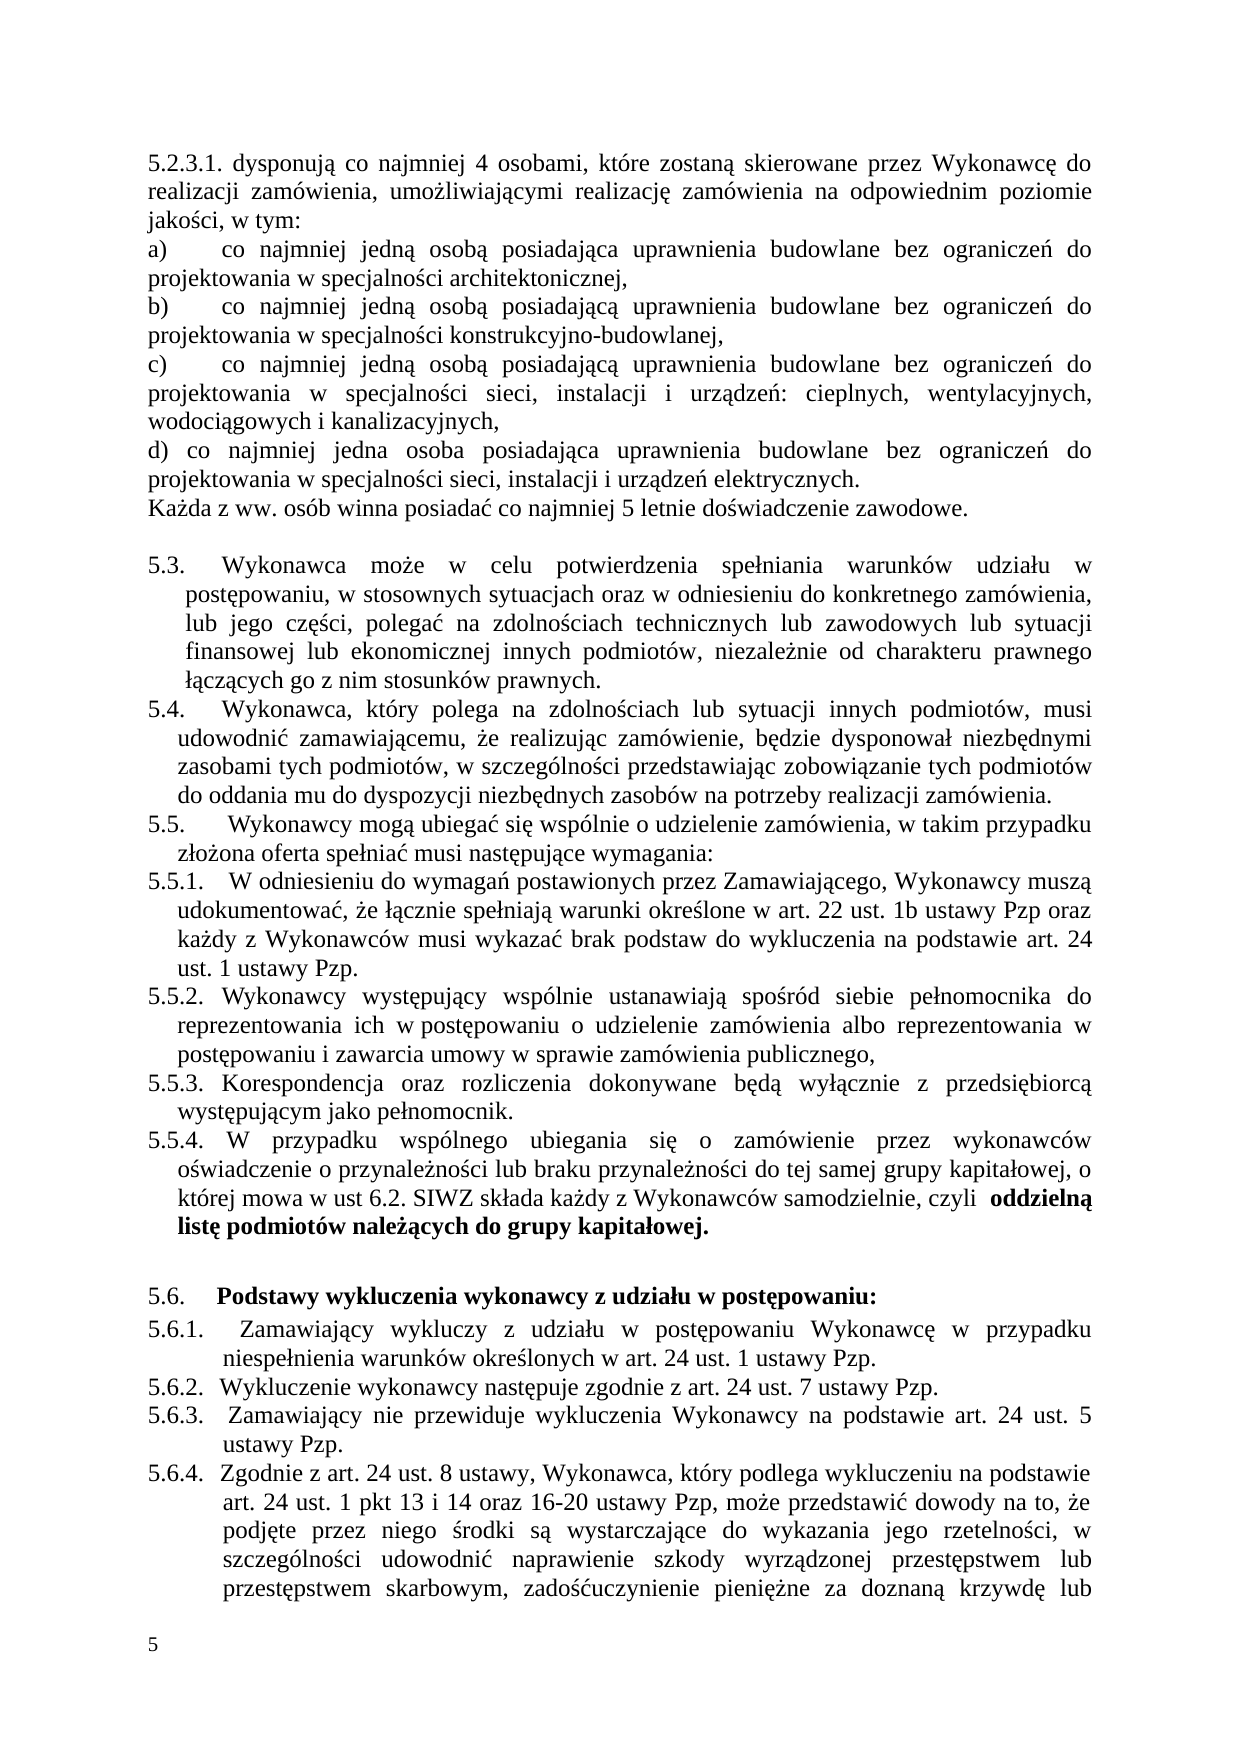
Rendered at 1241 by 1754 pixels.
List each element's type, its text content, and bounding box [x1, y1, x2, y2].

text c) co najmniej jedną osobą posiadającą uprawnienia budowlane bez ograniczeń do projektowania w specjalności sieci, instalacji i urządzeń: cieplnych, wentylacyjnych, wodociągowych i kanalizacyjnych, [148, 349, 1093, 435]
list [148, 1458, 1093, 1602]
text a) co najmniej jedną osobą posiadająca uprawnienia budowlane bez ograniczeń do projektowania w specjalności architektonicznej, [148, 234, 1093, 291]
text 5.5.3. Korespondencja oraz rozliczenia dokonywane będą wyłącznie z przedsiębiorcą występującym jako pełnomocnik. [148, 1068, 1093, 1125]
text 5.5. Wykonawcy mogą ubiegać się wspólnie o udzielenie zamówienia, w takim przypadku złożona oferta spełniać musi następujące wymagania: [148, 809, 1093, 866]
text 5.5.1. W odniesieniu do wymagań postawionych przez Zamawiającego, Wykonawcy muszą udokumentować, że łącznie spełniają warunki określone w art. 22 ust. 1b ustawy Pzp oraz każdy z Wykonawców musi wykazać brak podstaw do wykluczenia na podstawie art. 24 ust. 1 ustawy Pzp. [148, 866, 1093, 981]
text 5.4. Wykonawca, który polega na zdolnościach lub sytuacji innych podmiotów, musi udowodnić zamawiającemu, że realizując zamówienie, będzie dysponował niezbędnymi zasobami tych podmiotów, w szczególności przedstawiając zobowiązanie tych podmiotów do oddania mu do dyspozycji niezbędnych zasobów na potrzeby realizacji zamówienia. [148, 694, 1093, 809]
text b) co najmniej jedną osobą posiadającą uprawnienia budowlane bez ograniczeń do projektowania w specjalności konstrukcyjno-budowlanej, [148, 291, 1093, 349]
text 5.3. Wykonawca może w celu potwierdzenia spełniania warunków udziału w postępowaniu, w stosownych sytuacjach oraz w odniesieniu do konkretnego zamówienia, lub jego części, polegać na zdolnościach technicznych lub zawodowych lub sytuacji finansowej lub ekonomicznej innych podmiotów, niezależnie od charakteru prawnego łączących go z nim stosunków prawnych. [148, 550, 1093, 694]
text 5.5.2. Wykonawcy występujący wspólnie ustanawiają spośród siebie pełnomocnika do reprezentowania ich w postępowaniu o udzielenie zamówienia albo reprezentowania w postępowaniu i zawarcia umowy w sprawie zamówienia publicznego, [148, 981, 1093, 1068]
list Zamawiający wykluczy z udziału w postępowaniu Wykonawcę w przypadku niespełnienia warunków określonych w art. 24 ust. 1 ustawy Pzp. [148, 1314, 1093, 1372]
text 5.2.3.1. dysponują co najmniej 4 osobami, które zostaną skierowane przez Wykonawcę do realizacji zamówienia, umożliwiającymi realizację zamówienia na odpowiednim poziomie jakości, w tym: [148, 148, 1093, 234]
list Zamawiający nie przewiduje wykluczenia Wykonawcy na podstawie art. 24 ust. 5 ustawy Pzp. [148, 1401, 1093, 1458]
list Wykluczenie wykonawcy następuje zgodnie z art. 24 ust. 7 ustawy Pzp. [148, 1372, 1093, 1401]
text 5.6. Podstawy wykluczenia wykonawcy z udziału w postępowaniu: [148, 1281, 1092, 1310]
text 5.5.4. W przypadku wspólnego ubiegania się o zamówienie przez wykonawców oświadczenie o przynależności lub braku przynależności do tej samej grupy kapitałowej, o której mowa w ust 6.2. SIWZ składa każdy z Wykonawców samodzielnie, czyli oddzielną listę podmiotów należących do grupy kapitałowej. [148, 1125, 1093, 1240]
text d) co najmniej jedna osoba posiadająca uprawnienia budowlane bez ograniczeń do projektowania w specjalności sieci, instalacji i urządzeń elektrycznych. [148, 435, 1093, 493]
text Każda z ww. osób winna posiadać co najmniej 5 letnie doświadczenie zawodowe. [148, 493, 1093, 521]
